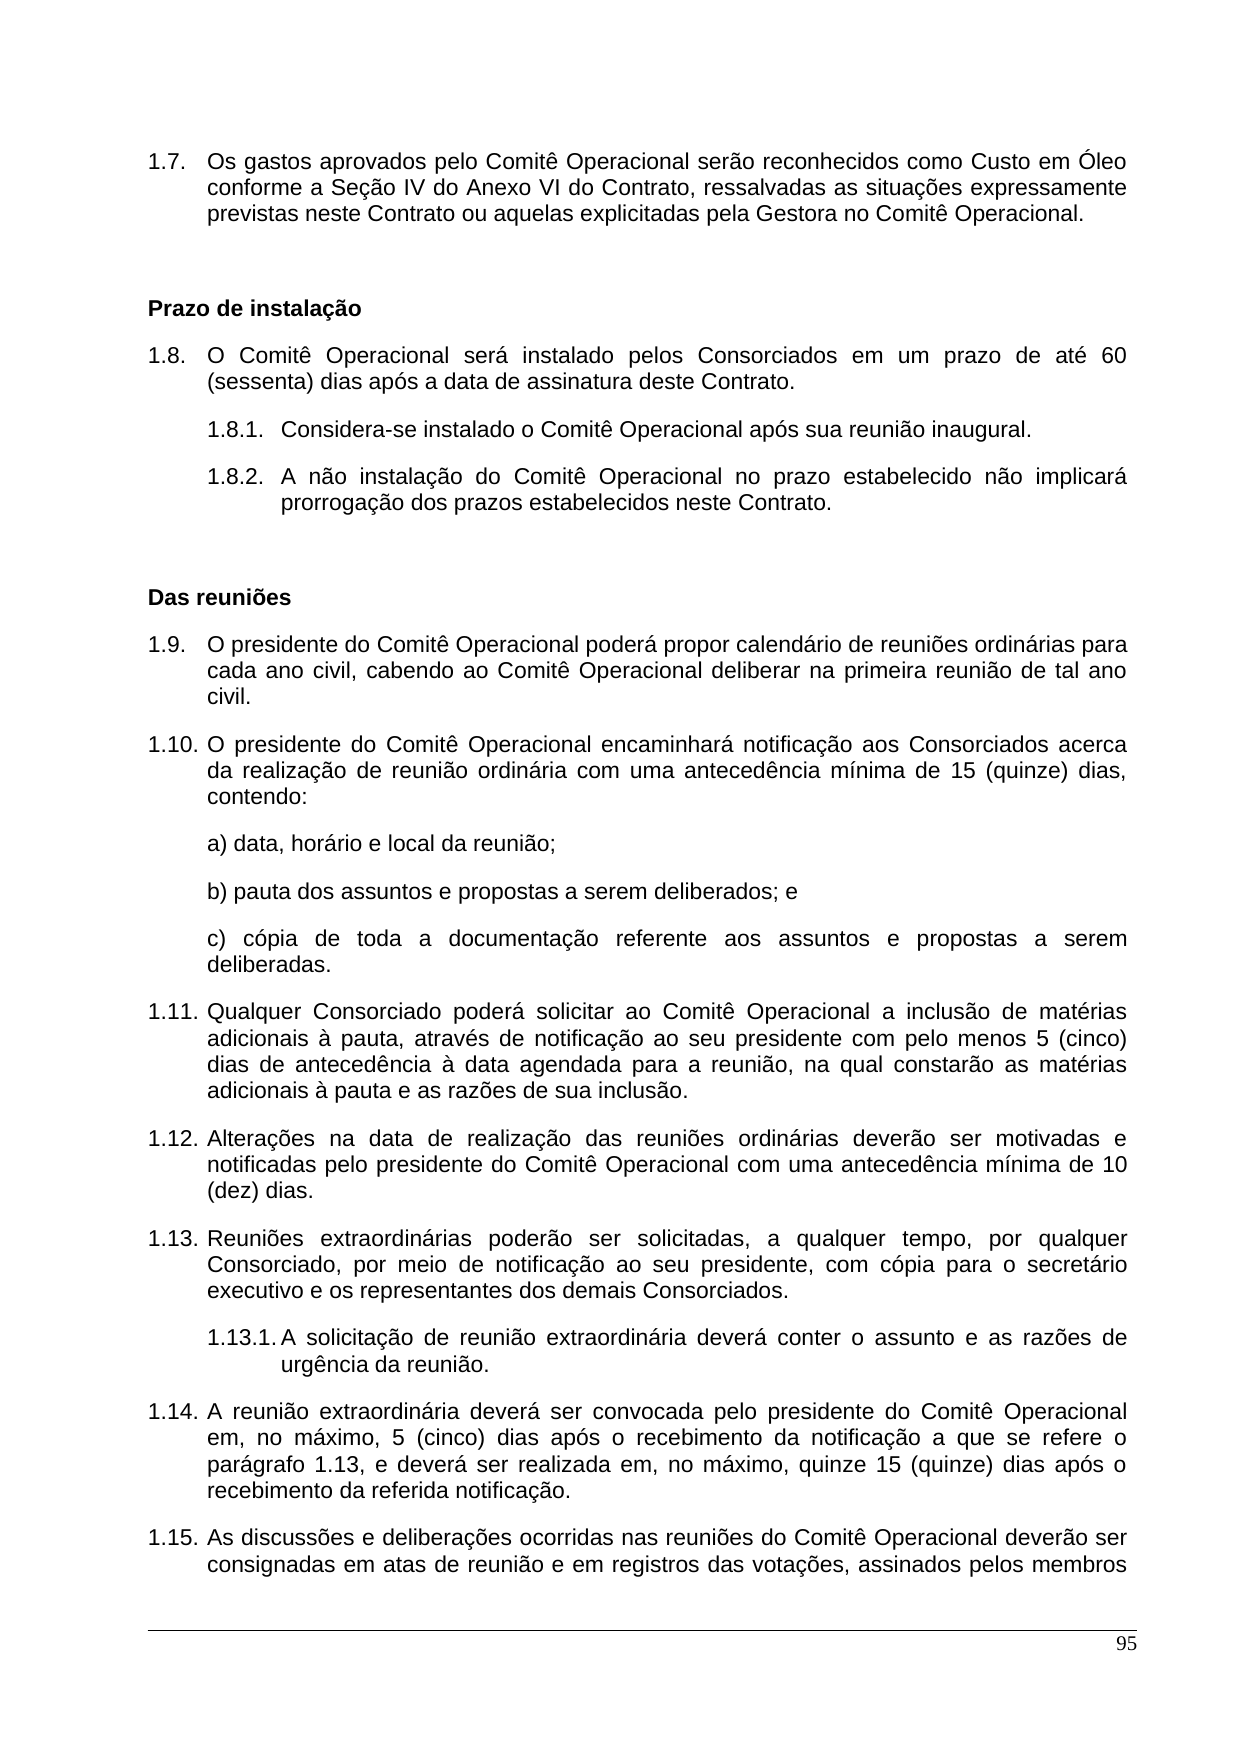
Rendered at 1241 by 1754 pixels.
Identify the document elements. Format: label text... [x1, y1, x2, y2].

list Qualquer Consorciado poderá solicitar ao Comitê Operacional a inclusão de matérias adicionais à pauta, através de notificação ao seu presidente com pelo menos 5 (cinco) dias de antecedência à data agendada para a reunião, na qual constarão as matérias adicionais à pauta e as razões de sua inclusão. [148, 998, 1128, 1104]
list A solicitação de reunião extraordinária deverá conter o assunto e as razões de urgência da reunião. [207, 1324, 1128, 1377]
list Reuniões extraordinárias poderão ser solicitadas, a qualquer tempo, por qualquer Consorciado, por meio de notificação ao seu presidente, com cópia para o secretário executivo e os representantes dos demais Consorciados. [148, 1224, 1128, 1303]
text O presidente do Comitê Operacional encaminhará notificação aos Consorciados acerca da realização de reunião ordinária com uma antecedência mínima de 15 (quinze) dias, contendo: [148, 731, 1128, 809]
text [148, 1524, 1128, 1577]
text b) pauta dos assuntos e propostas a serem deliberados; e [207, 878, 1128, 904]
list A reunião extraordinária deverá ser convocada pelo presidente do Comitê Operacional em, no máximo, 5 (cinco) dias após o recebimento da notificação a que se refere o parágrafo 1.13, e deverá ser realizada em, no máximo, quinze 15 (quinze) dias após o recebimento da referida notificação. [148, 1398, 1128, 1503]
text c) cópia de toda a documentação referente aos assuntos e propostas a serem deliberadas. [207, 925, 1128, 977]
text Os gastos aprovados pelo Comitê Operacional serão reconhecidos como Custo em Óleo conforme a Seção IV do Anexo VI do Contrato, ressalvadas as situações expressamente previstas neste Contrato ou aquelas explicitadas pela Gestora no Comitê Operacional. [148, 148, 1128, 227]
text a) data, horário e local da reunião; [207, 830, 1128, 857]
text Das reuniões [148, 583, 1128, 610]
text Considera-se instalado o Comitê Operacional após sua reunião inaugural. [207, 416, 1128, 442]
list Alterações na data de realização das reuniões ordinárias deverão ser motivadas e notificadas pelo presidente do Comitê Operacional com uma antecedência mínima de 10 (dez) dias. [148, 1124, 1128, 1204]
text A não instalação do Comitê Operacional no prazo estabelecido não implicará prorrogação dos prazos estabelecidos neste Contrato. [207, 463, 1128, 515]
text Prazo de instalação [148, 295, 1128, 321]
text O Comitê Operacional será instalado pelos Consorciados em um prazo de até 60 (sessenta) dias após a data de assinatura deste Contrato. [148, 342, 1128, 395]
text O presidente do Comitê Operacional poderá propor calendário de reuniões ordinárias para cada ano civil, cabendo ao Comitê Operacional deliberar na primeira reunião de tal ano civil. [148, 631, 1128, 710]
